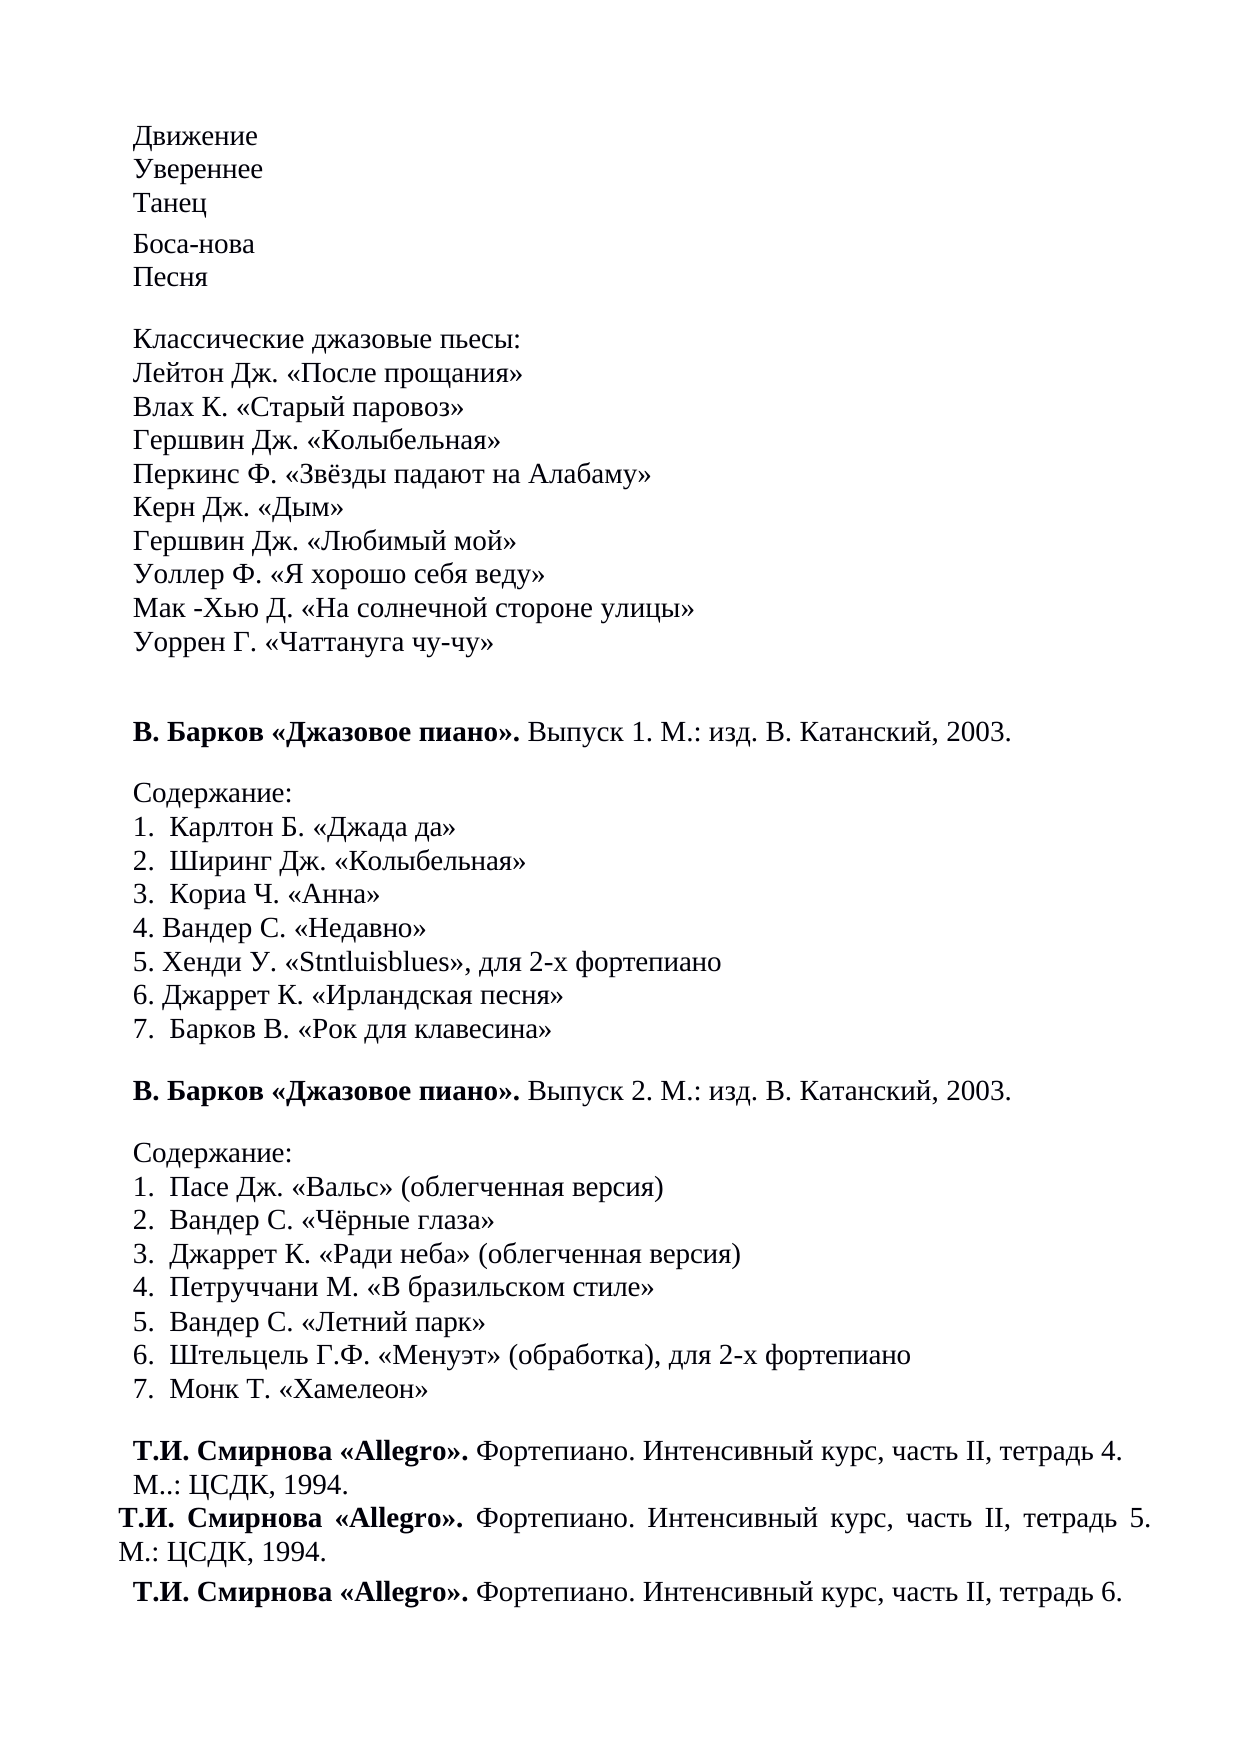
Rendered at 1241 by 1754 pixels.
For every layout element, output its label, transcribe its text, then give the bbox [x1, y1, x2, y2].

text Гершвин Дж. «Любимый мой» Уоллер Ф. «Я хорошо себя веду» [133, 523, 574, 590]
text Перкинс Ф. «Звёзды падают на Алабаму» Керн Дж. «Дым» [133, 456, 708, 523]
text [133, 1574, 1152, 1608]
list Джаррет К. «Ради неба» (облегченная версия) [133, 1237, 1152, 1270]
text В. Барков «Джазовое пиано». Выпуск 1. М.: изд. В. Катанский, 2003. Содержание: [133, 686, 1152, 809]
list Кориа Ч. «Анна» [133, 877, 1152, 911]
text Т.И. Смирнова «Allegro». Фортепиано. Интенсивный курс, часть II, тетрадь 5. М.: ЦСДК, 1994. [118, 1500, 1152, 1567]
list Вандер С. «Недавно» [133, 911, 1152, 944]
text Мак -Хью Д. «На солнечной стороне улицы» Уоррен Г. «Чаттануга чу-чу» [133, 590, 708, 657]
list Пасе Дж. «Вальс» (облегченная версия) [133, 1169, 1152, 1203]
text В. Барков «Джазовое пиано». Выпуск 2. М.: изд. В. Катанский, 2003. Содержание: [133, 1046, 1152, 1168]
text Т.И. Смирнова «Allegro». Фортепиано. Интенсивный курс, часть II, тетрадь 4. М..: ЦСДК, 1994. [133, 1433, 1152, 1500]
text Боса-нова Песня [133, 226, 267, 293]
list Барков В. «Рок для клавесина» [133, 1011, 1152, 1045]
list Джаррет К. «Ирландская песня» [133, 978, 1152, 1011]
text Движение Увереннее Танец [133, 118, 267, 219]
list Хенди У. «Stntluisblues», для 2-х фортепиано [133, 944, 1152, 978]
list Вандер С. «Летний парк» [133, 1304, 1152, 1337]
text Лейтон Дж. «После прощания» Влах К. «Старый паровоз» Гершвин Дж. «Колыбельная» [133, 355, 574, 456]
list Карлтон Б. «Джада да» [133, 810, 1152, 843]
list Петруччани М. «В бразильском стиле» [133, 1270, 1152, 1304]
list Штельцель Г.Ф. «Менуэт» (обработка), для 2-х фортепиано [133, 1337, 1152, 1371]
list Ширинг Дж. «Колыбельная» [133, 843, 1152, 877]
list Монк Т. «Хамелеон» [133, 1371, 1152, 1404]
text Классические джазовые пьесы: [133, 322, 1152, 355]
list Вандер С. «Чёрные глаза» [133, 1203, 1152, 1237]
